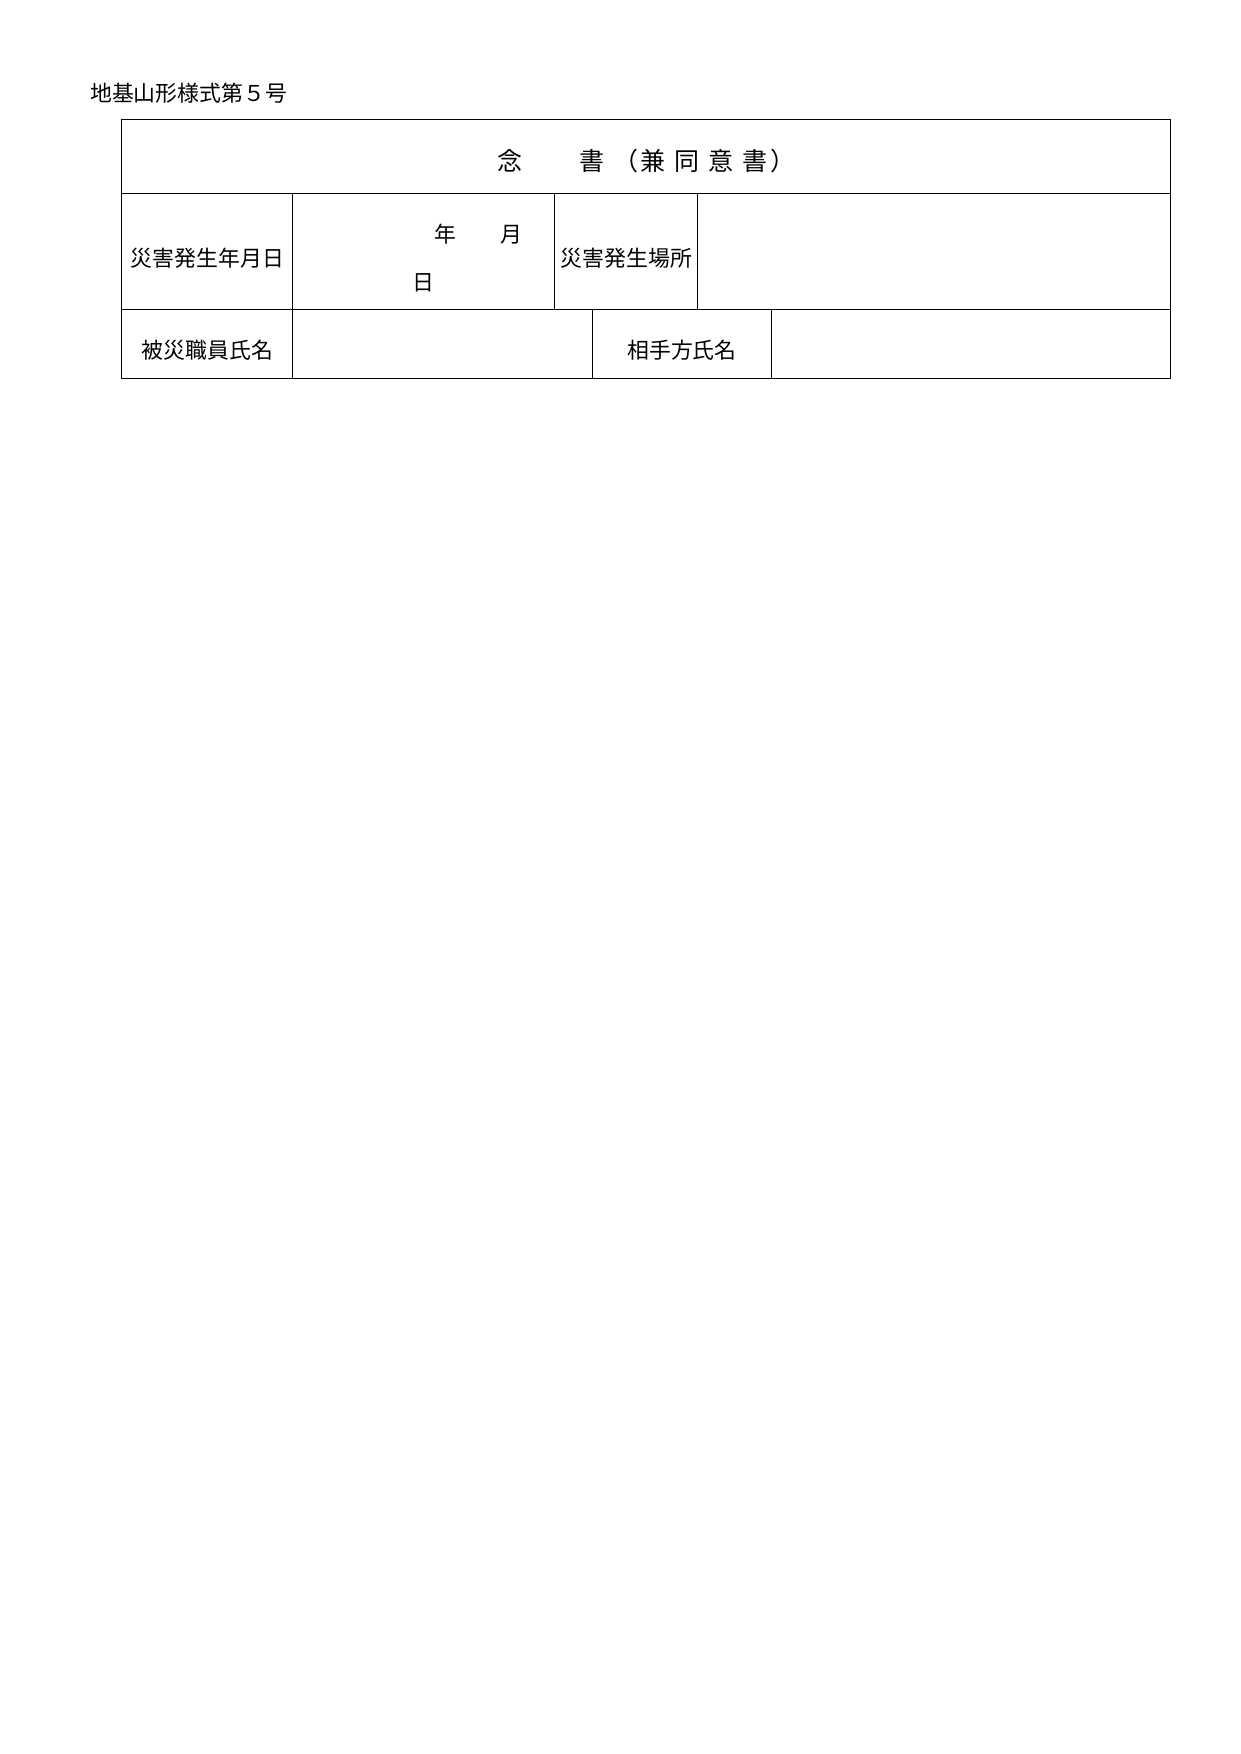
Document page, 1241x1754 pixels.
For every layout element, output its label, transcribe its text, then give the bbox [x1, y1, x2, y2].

table_cell 相手方氏名 [593, 310, 771, 377]
text 地基山形様式第５号 [90, 74, 1194, 108]
table_cell [772, 310, 1170, 377]
table_cell 年 月 日 [293, 194, 554, 309]
table_cell 災害発生年月日 [122, 194, 292, 309]
table_cell [698, 194, 1170, 309]
table_header 念 書 （兼 同 意 書） [122, 120, 1170, 193]
table_cell [293, 310, 592, 377]
table_cell 災害発生場所 [555, 194, 697, 309]
table_cell 被災職員氏名 [122, 310, 292, 377]
